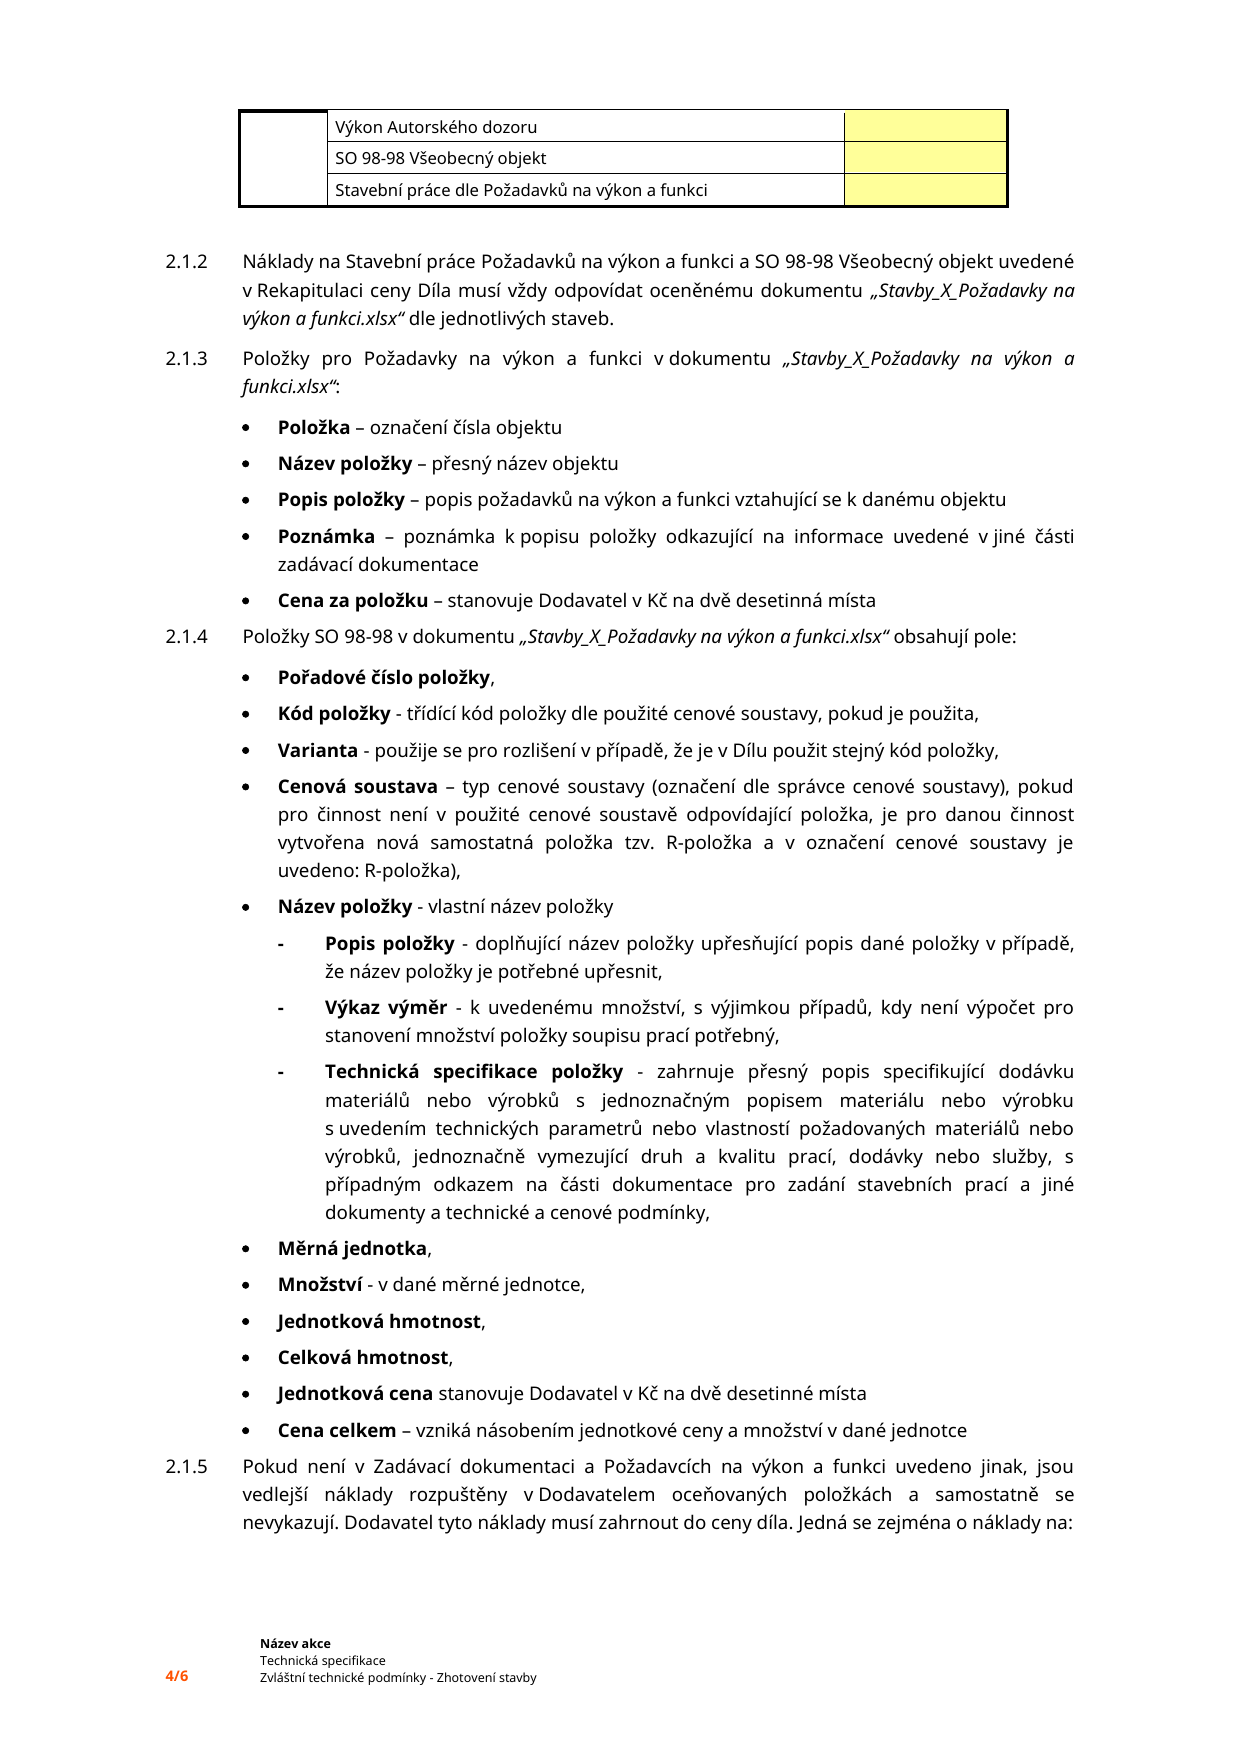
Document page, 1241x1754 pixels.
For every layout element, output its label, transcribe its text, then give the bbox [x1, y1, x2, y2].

text Cena za položku – stanovuje Dodavatel v Kč na dvě desetinná místa [242, 587, 1075, 613]
text Množství - v dané měrné jednotce, [242, 1272, 1075, 1297]
text Položka – označení čísla objektu [242, 414, 1075, 439]
table_cell Výkon Autorského dozoru [328, 110, 845, 141]
text Pokud není v Zadávací dokumentaci a Požadavcích na výkon a funkci uvedeno jinak, jsou vedlejší náklady rozpuštěny v Dodavatelem oceňovaných položkách a samostatně se nevykazují. Dodavatel tyto náklady musí zahrnout do ceny díla. Jedná se zejména o náklady na: [165, 1453, 1075, 1535]
text Název položky - vlastní název položky [242, 894, 1075, 919]
text Náklady na Stavební práce Požadavků na výkon a funkci a SO 98-98 Všeobecný objekt uvedené v Rekapitulaci ceny Díla musí vždy odpovídat oceněnému dokumentu „Stavby_X_Požadavky na výkon a funkci.xlsx“ dle jednotlivých staveb. [165, 249, 1075, 330]
text Cena celkem – vzniká násobením jednotkové ceny a množství v dané jednotce [242, 1417, 1075, 1443]
text Technická specifikace položky - zahrnuje přesný popis specifikující dodávku materiálů nebo výrobků s jednoznačným popisem materiálu nebo výrobku s uvedením technických parametrů nebo vlastností požadovaných materiálů nebo výrobků, jednoznačně vymezující druh a kvalitu prací, dodávky nebo služby, s případným odkazem na části dokumentace pro zadání stavebních prací a jiné dokumenty a technické a cenové podmínky, [278, 1059, 1075, 1224]
text Kód položky - třídící kód položky dle použité cenové soustavy, pokud je použita, [242, 701, 1075, 726]
text Cenová soustava – typ cenové soustavy (označení dle správce cenové soustavy), pokud pro činnost není v použité cenové soustavě odpovídající položka, je pro danou činnost vytvořena nová samostatná položka tzv. R-položka a v označení cenové soustavy je uvedeno: R-položka), [242, 773, 1075, 883]
text Jednotková cena stanovuje Dodavatel v Kč na dvě desetinné místa [242, 1381, 1075, 1406]
text Pořadové číslo položky, [242, 664, 1075, 690]
table_cell [845, 142, 1006, 172]
table_cell Stavební práce dle Požadavků na výkon a funkci [328, 174, 844, 205]
text Popis položky – popis požadavků na výkon a funkci vztahující se k danému objektu [242, 487, 1075, 512]
text Měrná jednotka, [242, 1235, 1075, 1261]
text Výkaz výměr - k uvedenému množství, s výjimkou případů, kdy není výpočet pro stanovení množství položky soupisu prací potřebný, [278, 994, 1075, 1048]
text Celková hmotnost, [242, 1344, 1075, 1370]
text Poznámka – poznámka k popisu položky odkazující na informace uvedené v jiné části zadávací dokumentace [242, 523, 1075, 577]
text Varianta - použije se pro rozlišení v případě, že je v Dílu použit stejný kód položky, [242, 737, 1075, 762]
text Popis položky - doplňující název položky upřesňující popis dané položky v případě, že název položky je potřebné upřesnit, [278, 930, 1075, 984]
text Položky pro Požadavky na výkon a funkci v dokumentu „Stavby_X_Požadavky na výkon a funkci.xlsx“: [165, 345, 1075, 399]
text Položky SO 98-98 v dokumentu „Stavby_X_Požadavky na výkon a funkci.xlsx“ obsahují pole: [165, 624, 1075, 649]
text Název položky – přesný název objektu [242, 450, 1075, 476]
table_cell [845, 110, 1006, 141]
text Jednotková hmotnost, [242, 1308, 1075, 1333]
table_cell SO 98-98 Všeobecný objekt [328, 142, 844, 172]
table_cell [845, 174, 1006, 205]
